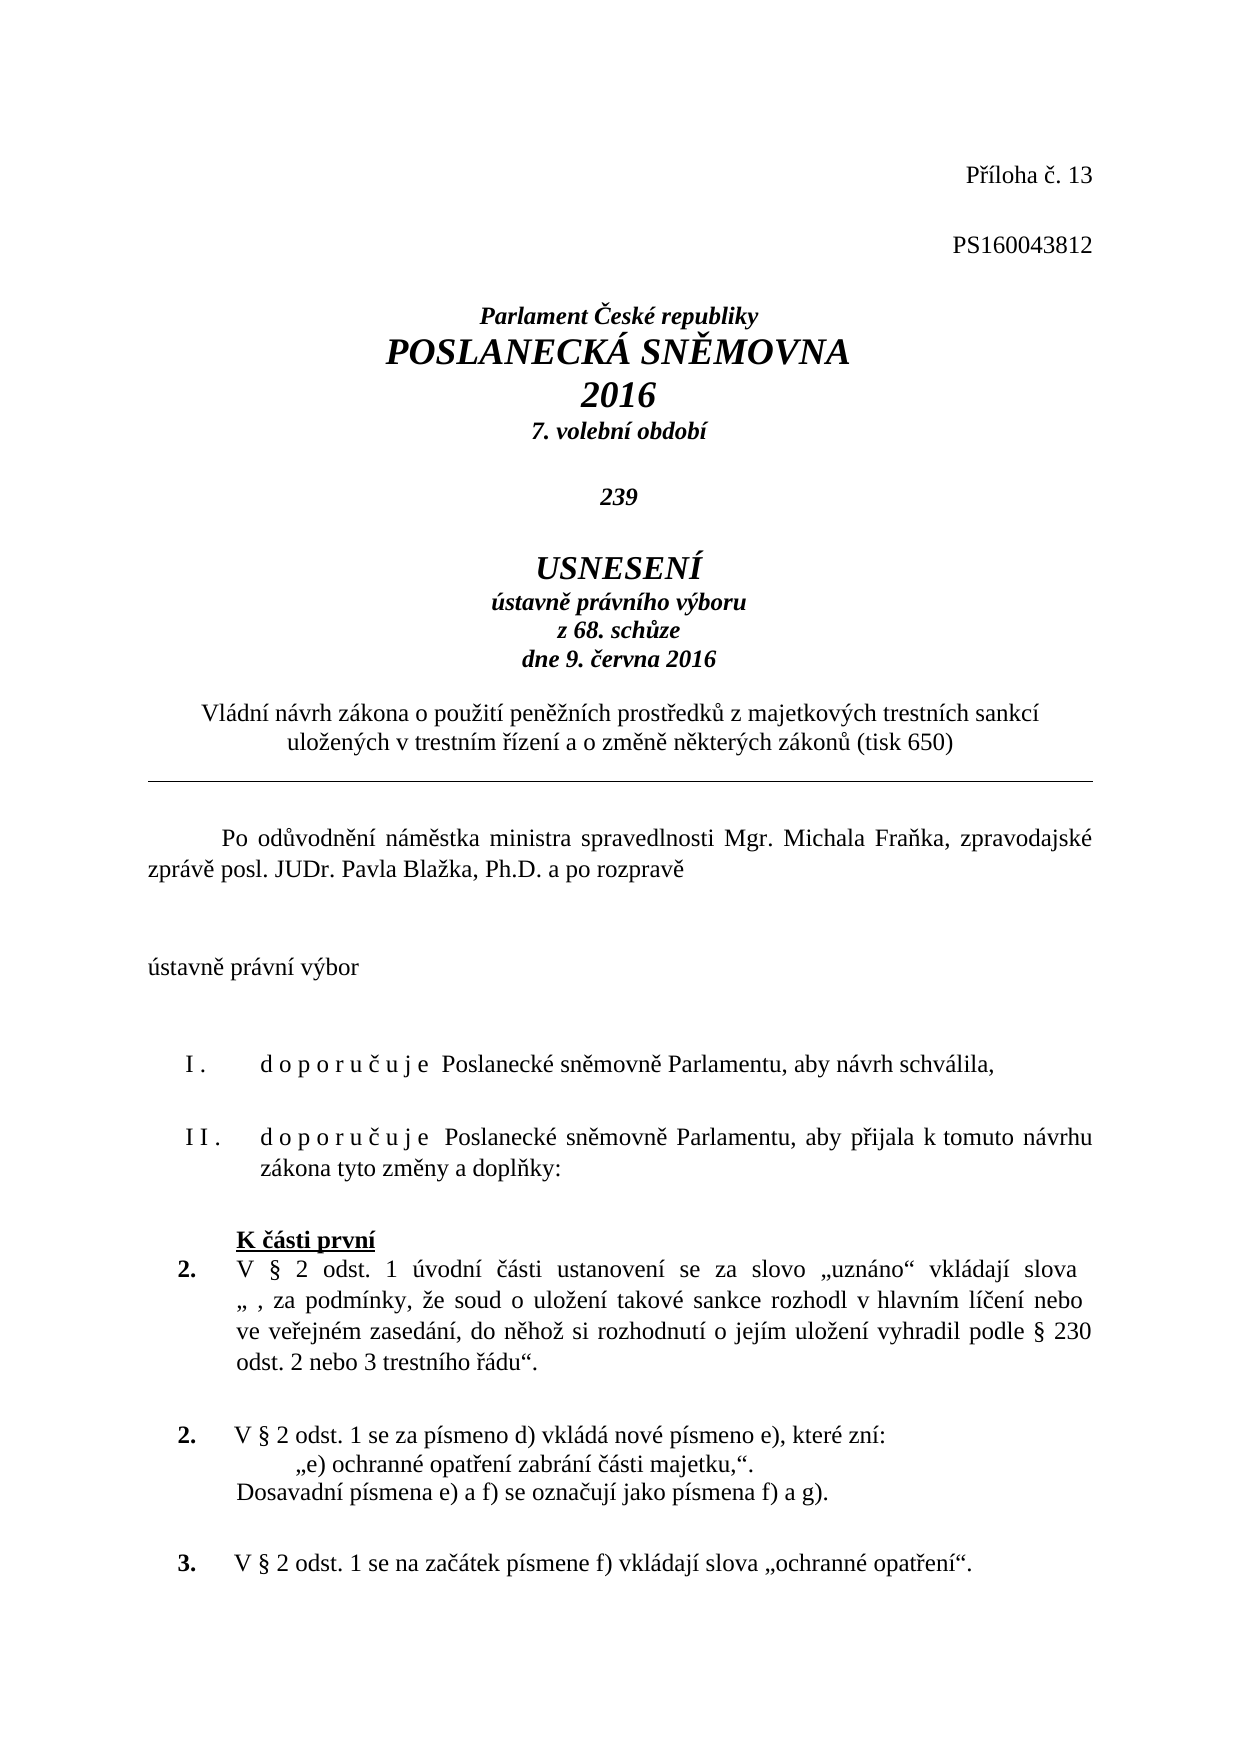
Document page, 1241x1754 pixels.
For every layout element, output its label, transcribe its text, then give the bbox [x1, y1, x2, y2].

text 2. V § 2 odst. 1 se za písmeno d) vkládá nové písmeno e), které zní: [177, 1420, 1093, 1449]
text dne 9. června 2016 [148, 644, 1093, 673]
text K části první [236, 1225, 1093, 1254]
text 2016 [148, 373, 1093, 416]
text Po odůvodnění náměstka ministra spravedlnosti Mgr. Michala Fraňka, zpravodajské zprávě posl. JUDr. Pavla Blažka, Ph.D. a po rozpravě [148, 823, 1093, 883]
text 3. V § 2 odst. 1 se na začátek písmene f) vkládají slova „ochranné opatření“. [177, 1548, 1093, 1577]
text z 68. schůze [148, 616, 1093, 644]
text Vládní návrh zákona o použití peněžních prostředků z majetkových trestních sankcí uložených v trestním řízení a o změně některých zákonů (tisk 650) [148, 698, 1093, 781]
text ústavně právního výboru [148, 587, 1093, 616]
text 239 [148, 482, 1093, 511]
text 7. volební období [148, 416, 1093, 445]
list doporučuje Poslanecké sněmovně Parlamentu, aby návrh schválila, [185, 1049, 1093, 1078]
text „e) ochranné opatření zabrání části majetku,“. [236, 1449, 1093, 1477]
text POSLANECKÁ SNĚMOVNA [148, 330, 1093, 373]
text ústavně právní výbor [148, 952, 1093, 980]
list V § 2 odst. 1 úvodní části ustanovení se za slovo „uznáno“ vkládají slova „ , za podmínky, že soud o uložení takové sankce rozhodl v hlavním líčení nebo ve veřejném zasedání, do něhož si rozhodnutí o jejím uložení vyhradil podle § 230 odst. 2 nebo 3 trestního řádu“. [177, 1254, 1093, 1376]
text Příloha č. 13 [148, 160, 1093, 189]
list doporučuje Poslanecké sněmovně Parlamentu, aby přijala k tomuto návrhu zákona tyto změny a doplňky: [185, 1122, 1093, 1181]
text PS160043812 [148, 231, 1093, 259]
text Parlament České republiky [148, 301, 1093, 330]
text Dosavadní písmena e) a f) se označují jako písmena f) a g). [236, 1477, 1093, 1506]
text USNESENÍ [148, 548, 1093, 587]
